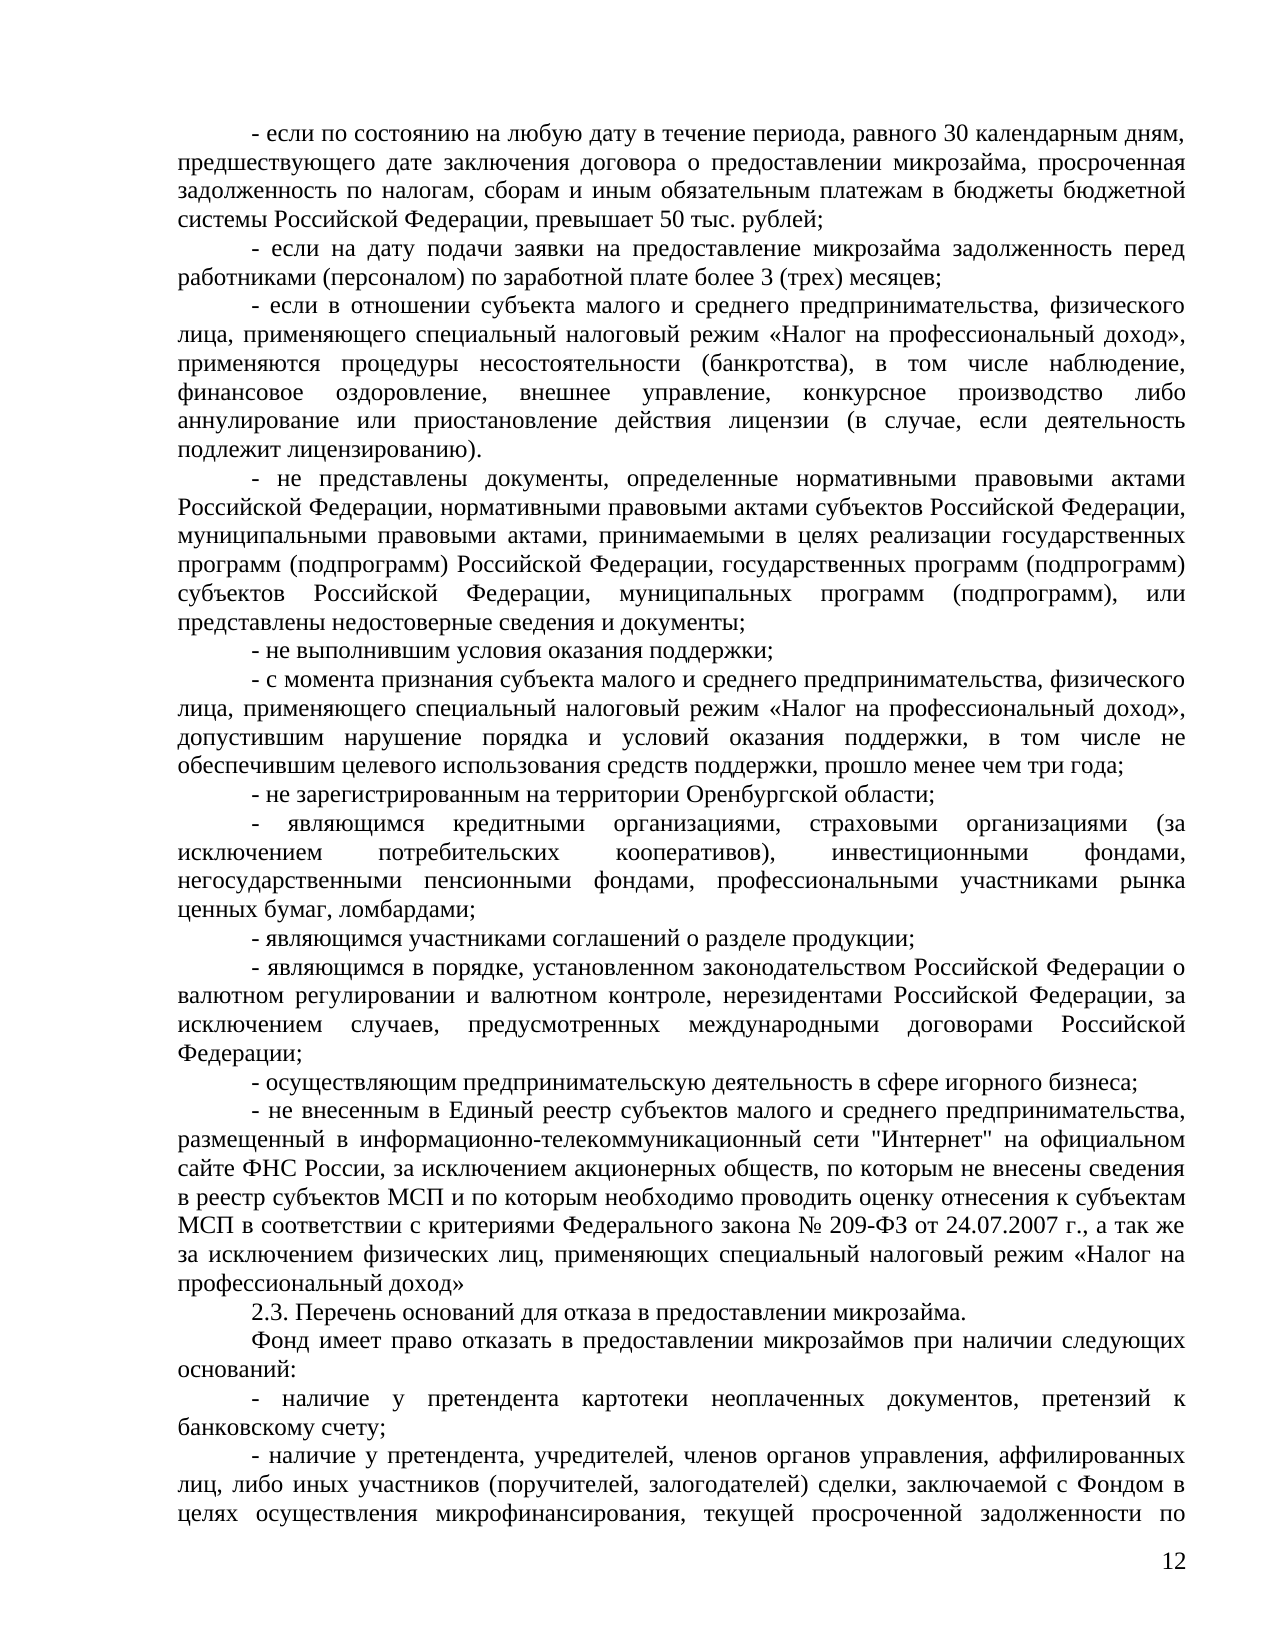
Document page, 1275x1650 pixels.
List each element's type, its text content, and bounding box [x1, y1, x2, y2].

text Фонд имеет право отказать в предоставлении микрозаймов при наличии следующих оснований: [177, 1326, 1186, 1383]
text - если в отношении субъекта малого и среднего предпринимательства, физического лица, применяющего специальный налоговый режим «Налог на профессиональный доход», применяются процедуры несостоятельности (банкротства), в том числе наблюдение, финансовое оздоровление, внешнее управление, конкурсное производство либо аннулирование или приостановление действия лицензии (в случае, если деятельность подлежит лицензированию). [177, 291, 1186, 463]
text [177, 1441, 1186, 1527]
text - если на дату подачи заявки на предоставление микрозайма задолженность перед работниками (персоналом) по заработной плате более 3 (трех) месяцев; [177, 233, 1186, 291]
text - являющимся кредитными организациями, страховыми организациями (за исключением потребительских кооперативов), инвестиционными фондами, негосударственными пенсионными фондами, профессиональными участниками рынка ценных бумаг, ломбардами; [177, 808, 1186, 923]
text - не внесенным в Единый реестр субъектов малого и среднего предпринимательства, размещенный в информационно-телекоммуникационный сети "Интернет" на официальном сайте ФНС России, за исключением акционерных обществ, по которым не внесены сведения в реестр субъектов МСП и по которым необходимо проводить оценку отнесения к субъектам МСП в соответствии с критериями Федерального закона № 209-ФЗ от 24.07.2007 г., а так же за исключением физических лиц, применяющих специальный налоговый режим «Налог на профессиональный доход» [177, 1096, 1186, 1297]
text - не выполнившим условия оказания поддержки; [177, 636, 1186, 664]
text - не зарегистрированным на территории Оренбургской области; [177, 779, 1186, 808]
text - являющимся участниками соглашений о разделе продукции; [177, 923, 1186, 952]
text - не представлены документы, определенные нормативными правовыми актами Российской Федерации, нормативными правовыми актами субъектов Российской Федерации, муниципальными правовыми актами, принимаемыми в целях реализации государственных программ (подпрограмм) Российской Федерации, государственных программ (подпрограмм) субъектов Российской Федерации, муниципальных программ (подпрограмм), или представлены недостоверные сведения и документы; [177, 463, 1186, 636]
text - наличие у претендента картотеки неоплаченных документов, претензий к банковскому счету; [177, 1383, 1186, 1441]
text - если по состоянию на любую дату в течение периода, равного 30 календарным дням, предшествующего дате заключения договора о предоставлении микрозайма, просроченная задолженность по налогам, сборам и иным обязательным платежам в бюджеты бюджетной системы Российской Федерации, превышает 50 тыс. рублей; [177, 118, 1186, 233]
text - являющимся в порядке, установленном законодательством Российской Федерации о валютном регулировании и валютном контроле, нерезидентами Российской Федерации, за исключением случаев, предусмотренных международными договорами Российской Федерации; [177, 952, 1186, 1067]
text - с момента признания субъекта малого и среднего предпринимательства, физического лица, применяющего специальный налоговый режим «Налог на профессиональный доход», допустившим нарушение порядка и условий оказания поддержки, в том числе не обеспечившим целевого использования средств поддержки, прошло менее чем три года; [177, 664, 1186, 779]
text 2.3. Перечень оснований для отказа в предоставлении микрозайма. [177, 1297, 1186, 1326]
text - осуществляющим предпринимательскую деятельность в сфере игорного бизнеса; [177, 1067, 1186, 1096]
